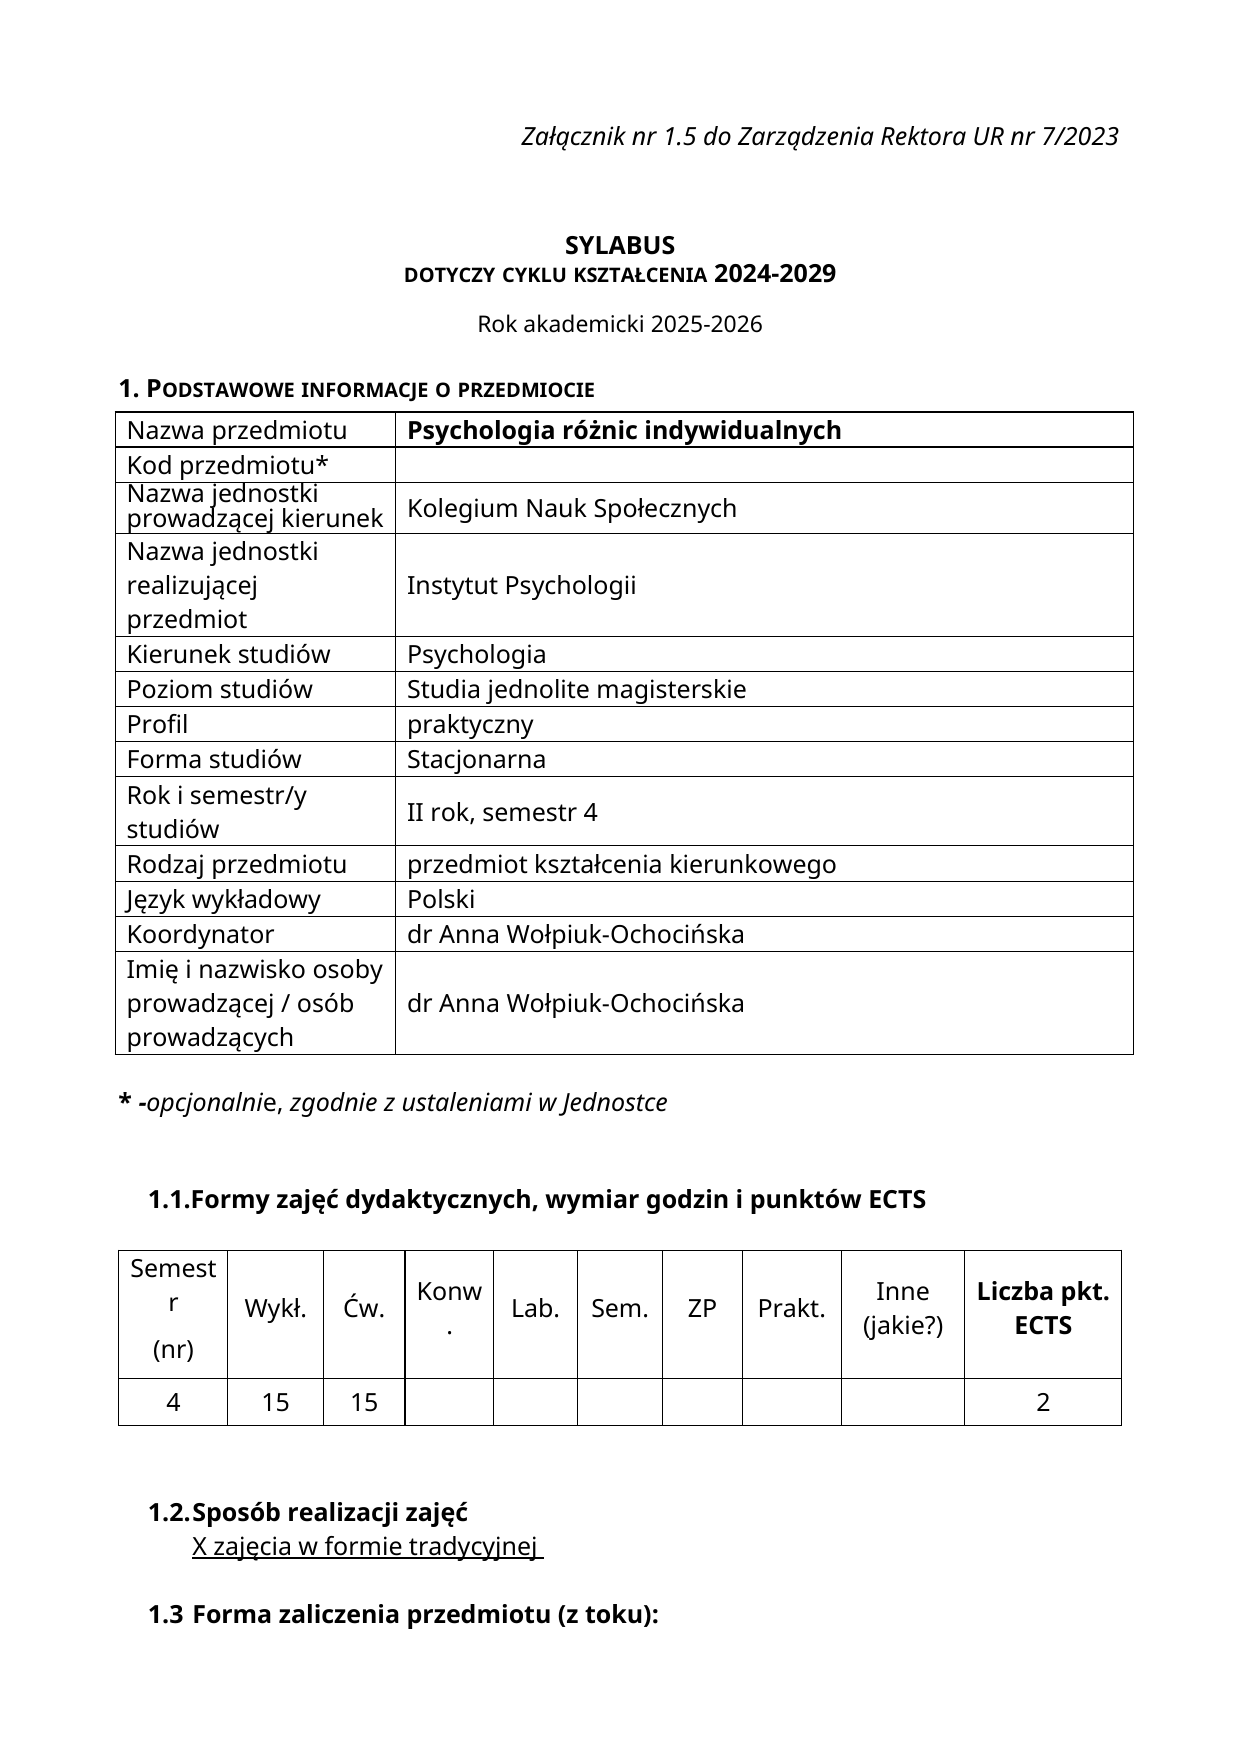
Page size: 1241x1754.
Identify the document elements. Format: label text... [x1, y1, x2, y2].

table_cell Profil [116, 707, 395, 741]
table_cell Rodzaj przedmiotu [116, 846, 395, 881]
table_header Lab. [494, 1251, 577, 1378]
table_cell Psychologia [396, 637, 1133, 671]
table_cell Polski [396, 882, 1133, 916]
table_cell Studia jednolite magisterskie [396, 672, 1133, 706]
text SYLABUS [118, 228, 1122, 262]
table_cell Stacjonarna [396, 742, 1133, 776]
table_cell [494, 1379, 577, 1425]
table_cell [663, 1379, 742, 1425]
table_cell 2 [965, 1379, 1121, 1425]
table_cell [406, 1379, 493, 1425]
table_cell Forma studiów [116, 742, 395, 776]
table_cell dr Anna Wołpiuk-Ochocińska [396, 952, 1133, 1054]
table_cell II rok, semestr 4 [396, 777, 1133, 845]
table_header Liczba pkt. ECTS [965, 1251, 1121, 1378]
text Rok akademicki 2025-2026 [118, 312, 1122, 337]
table_header Psychologia różnic indywidualnych [396, 413, 1133, 446]
table_cell Rok i semestr/y studiów [116, 777, 395, 845]
table_header Prakt. [743, 1251, 841, 1378]
text dotyczy cyklu kształcenia 2024-2029 [118, 262, 1122, 287]
table_cell praktyczny [396, 707, 1133, 741]
text 1.3 Forma zaliczenia przedmiotu (z toku): [148, 1596, 1122, 1630]
text 1.2. Sposób realizacji zajęć [148, 1494, 1122, 1528]
table_cell 15 [324, 1379, 404, 1425]
table_cell dr Anna Wołpiuk-Ochocińska [396, 917, 1133, 951]
table_header Wykł. [228, 1251, 323, 1378]
table_cell Poziom studiów [116, 672, 395, 706]
table_cell Kod przedmiotu* [116, 448, 395, 482]
table_cell 15 [228, 1379, 323, 1425]
table_header Ćw. [324, 1251, 404, 1378]
text 1.1.Formy zajęć dydaktycznych, wymiar godzin i punktów ECTS [148, 1181, 1122, 1216]
table_header Konw. [406, 1251, 493, 1378]
table_header Nazwa przedmiotu [116, 413, 395, 446]
table_cell [578, 1379, 662, 1425]
table_cell [743, 1379, 841, 1425]
text X zajęcia w formie tradycyjnej [192, 1528, 1122, 1562]
table_cell Imię i nazwisko osoby prowadzącej / osób prowadzących [116, 952, 395, 1054]
table_cell 4 [119, 1379, 227, 1425]
table_cell Nazwa jednostki prowadzącej kierunek [116, 483, 395, 533]
table_cell [396, 448, 1133, 482]
text * -opcjonalnie, zgodnie z ustaleniami w Jednostce [118, 1084, 1122, 1118]
table_header Inne (jakie?) [842, 1251, 964, 1378]
table_cell Kolegium Nauk Społecznych [396, 483, 1133, 533]
table_cell Koordynator [116, 917, 395, 951]
table_header ZP [663, 1251, 742, 1378]
text 1. Podstawowe informacje o przedmiocie [118, 371, 1122, 405]
table_cell Kierunek studiów [116, 637, 395, 671]
table_cell [842, 1379, 964, 1425]
table_cell przedmiot kształcenia kierunkowego [396, 846, 1133, 881]
table_header Semestr (nr) [119, 1251, 227, 1378]
table_cell Nazwa jednostki realizującej przedmiot [116, 534, 395, 636]
table_cell Język wykładowy [116, 882, 395, 916]
table_cell Instytut Psychologii [396, 534, 1133, 636]
text Załącznik nr 1.5 do Zarządzenia Rektora UR nr 7/2023 [118, 118, 1122, 152]
table_header Sem. [578, 1251, 662, 1378]
